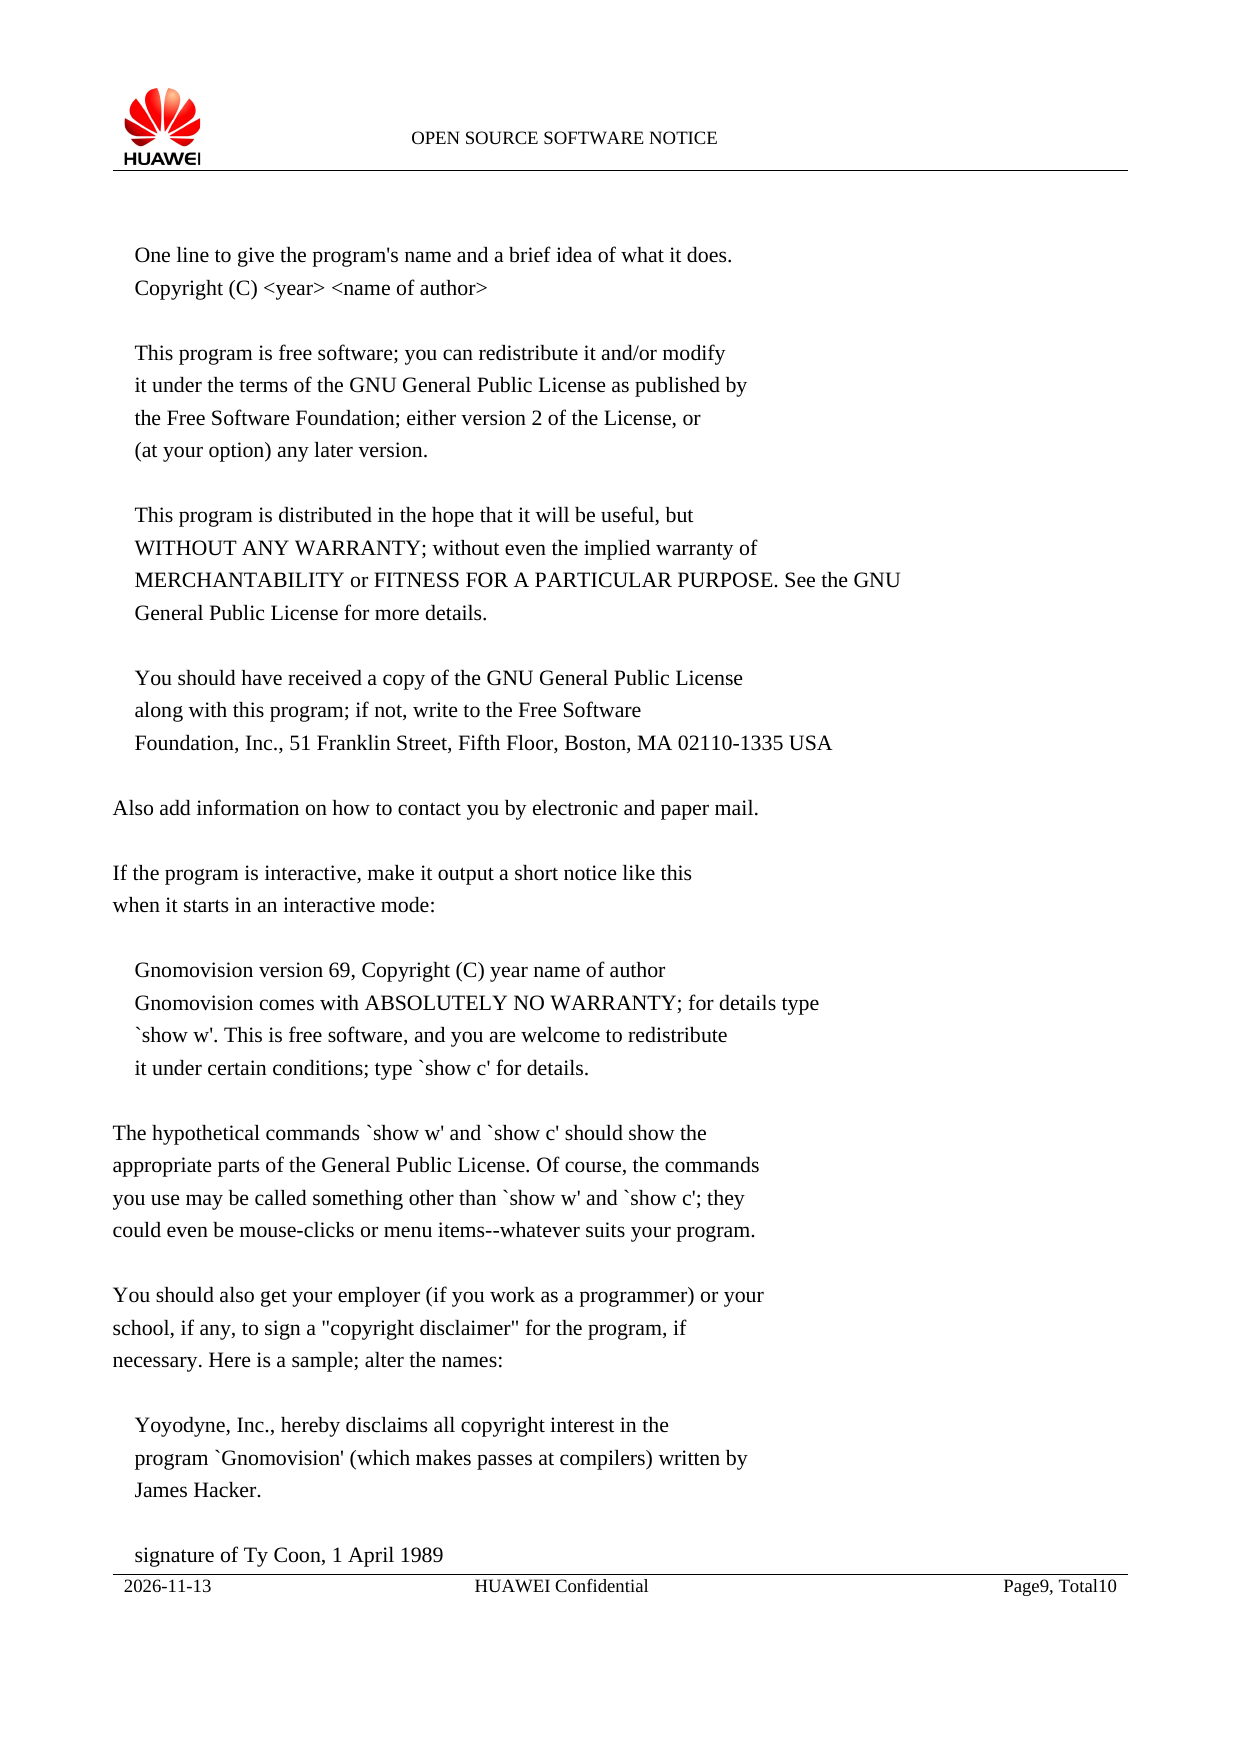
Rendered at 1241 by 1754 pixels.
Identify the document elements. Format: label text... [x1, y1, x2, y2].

picture [124, 88, 201, 165]
